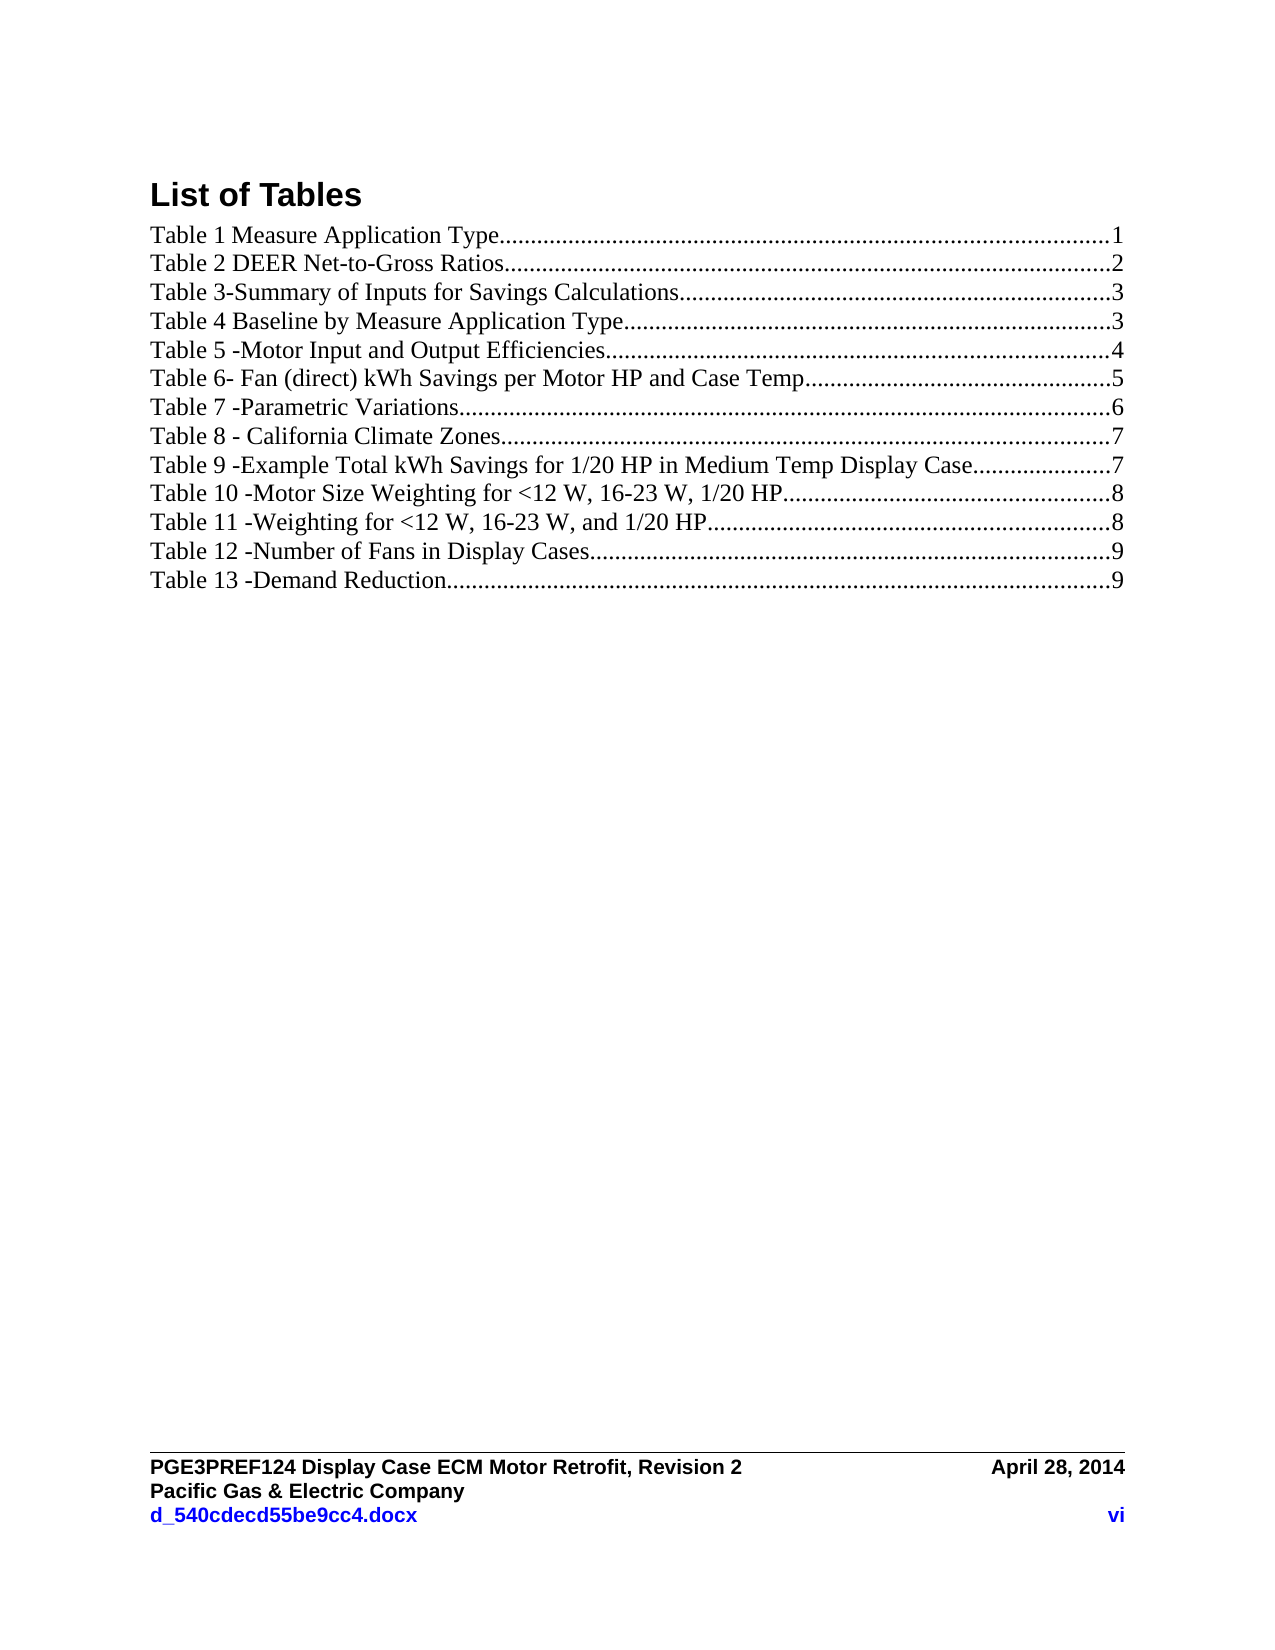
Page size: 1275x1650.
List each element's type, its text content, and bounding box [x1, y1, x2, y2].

text Table 10 -Motor Size Weighting for <12 W, 16-23 W, 1/20 HP 8 [150, 478, 1125, 507]
text Table 5 -Motor Input and Output Efficiencies 4 [150, 335, 1125, 363]
text Table 4 Baseline by Measure Application Type 3 [150, 306, 1125, 335]
text Table 9 -Example Total kWh Savings for 1/20 HP in Medium Temp Display Case 7 [150, 450, 1125, 478]
text Table 12 -Number of Fans in Display Cases 9 [150, 536, 1125, 565]
text Table 2 DEER Net-to-Gross Ratios 2 [150, 248, 1125, 277]
text Table 11 -Weighting for <12 W, 16-23 W, and 1/20 HP 8 [150, 507, 1125, 536]
subtitle List of Tables [150, 175, 1125, 213]
text Table 1 Measure Application Type 1 [150, 220, 1125, 248]
text Table 13 -Demand Reduction 9 [150, 565, 1125, 593]
text Table 3-Summary of Inputs for Savings Calculations 3 [150, 277, 1125, 306]
text Table 7 -Parametric Variations 6 [150, 392, 1125, 421]
text Table 8 - California Climate Zones 7 [150, 421, 1125, 450]
text Table 6- Fan (direct) kWh Savings per Motor HP and Case Temp 5 [150, 363, 1125, 392]
